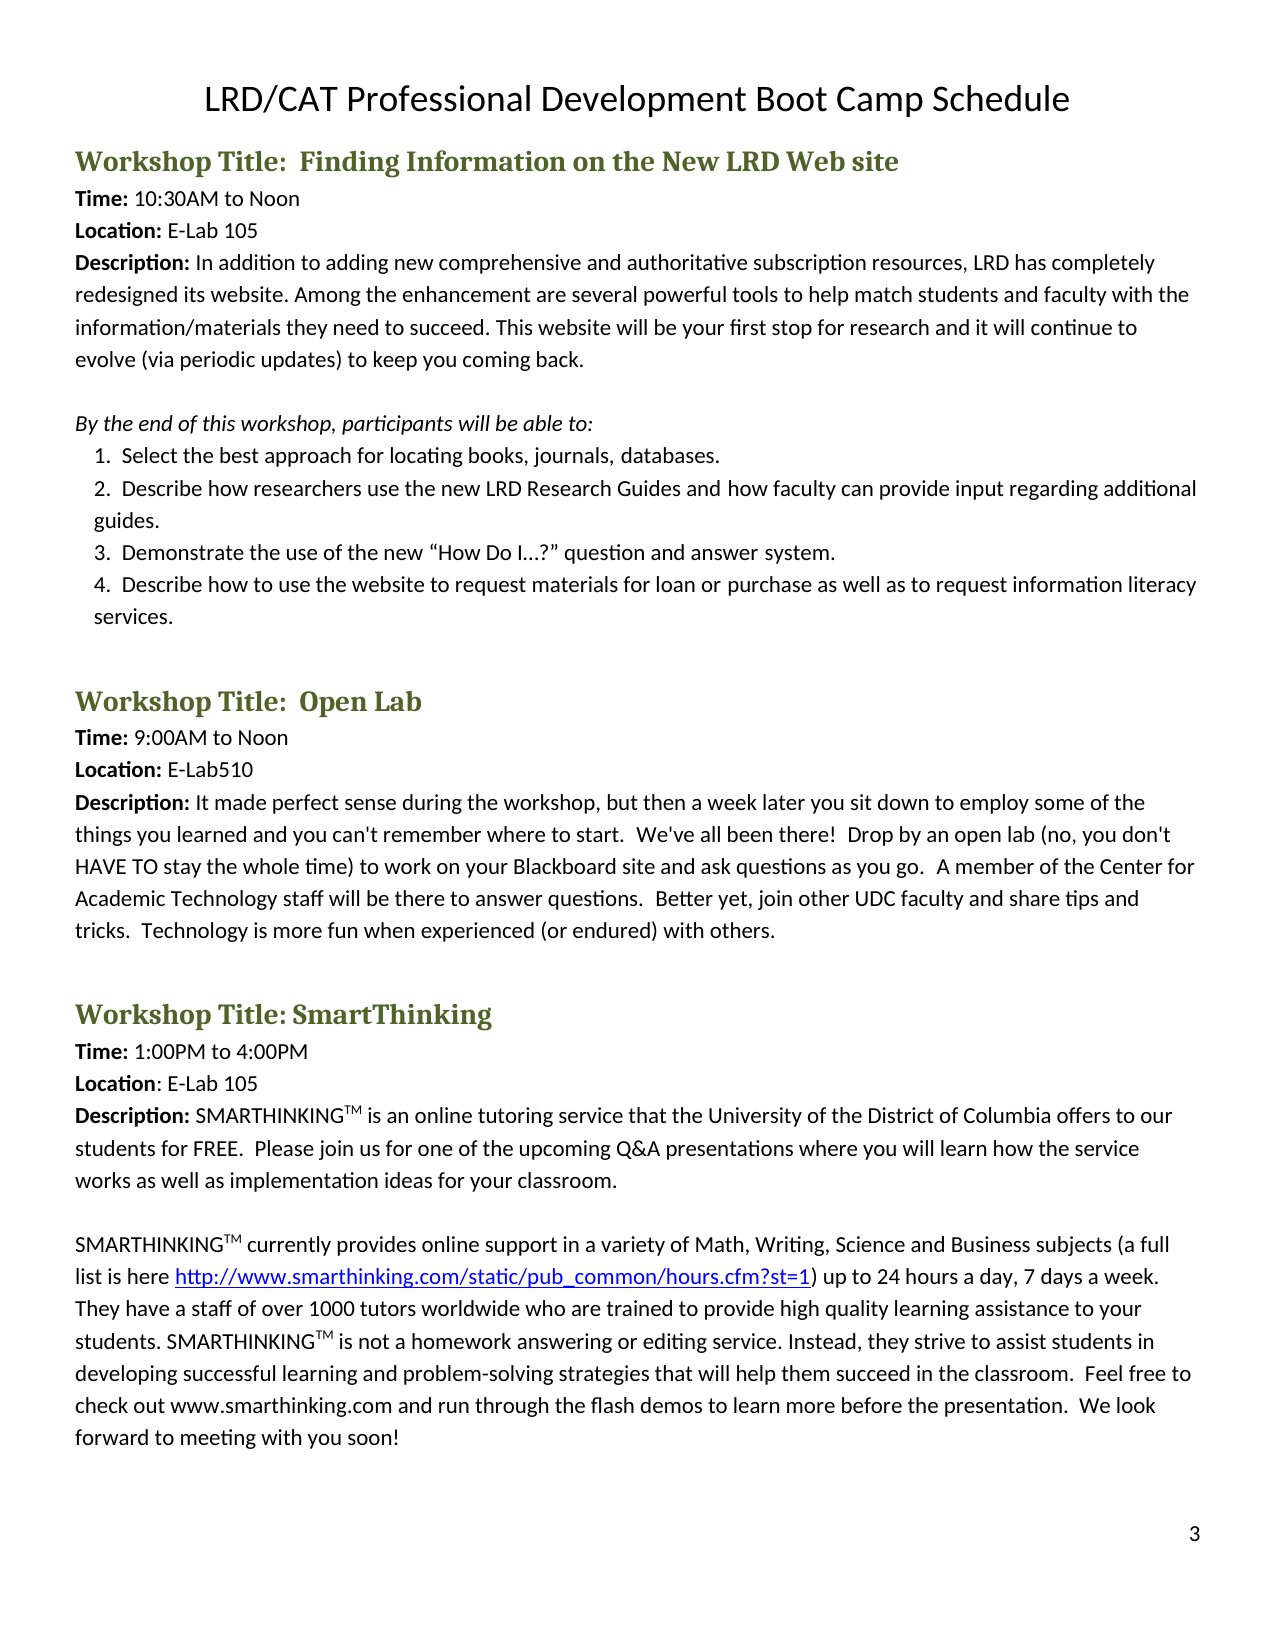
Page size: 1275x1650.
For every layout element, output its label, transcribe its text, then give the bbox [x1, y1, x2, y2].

text SMARTHINKINGTM currently provides online support in a variety of Math, Writing, Science and Business subjects (a full list is here http://www.smarthinking.com/static/pub_common/hours.cfm?st=1) up to 24 hours a day, 7 days a week. They have a staff of over 1000 tutors worldwide who are trained to provide high quality learning assistance to your students. SMARTHINKINGTM is not a homework answering or editing service. Instead, they strive to assist students in developing successful learning and problem-solving strategies that will help them succeed in the classroom. Feel free to check out www.smarthinking.com and run through the flash demos to learn more before the presentation. We look forward to meeting with you soon! [75, 1230, 1200, 1451]
text 2. Describe how researchers use the new LRD Research Guides and how faculty can provide input regarding additional guides. [94, 474, 1200, 534]
text Description: It made perfect sense during the workshop, but then a week later you sit down to employ some of the things you learned and you can't remember where to start. We've all been there! Drop by an open lab (no, you don't HAVE TO stay the whole time) to work on your Blackboard site and ask questions as you go. A member of the Center for Academic Technology staff will be there to answer questions. Better yet, join other UDC faculty and share tips and tricks. Technology is more fun when experienced (or endured) with others. [75, 788, 1200, 944]
text Location: E-Lab 105 [75, 1069, 1200, 1097]
text Time: 1:00PM to 4:00PM [75, 1037, 1200, 1065]
text 4. Describe how to use the website to request materials for loan or purchase as well as to request information literacy services. [94, 570, 1200, 631]
text Description: SMARTHINKINGTM is an online tutoring service that the University of the District of Columbia offers to our students for FREE. Please join us for one of the upcoming Q&A presentations where you will learn how the service works as well as implementation ideas for your classroom. [75, 1101, 1200, 1194]
text 1. Select the best approach for locating books, journals, databases. [94, 442, 1200, 469]
text By the end of this workshop, participants will be able to: [75, 409, 1200, 437]
text Time: 9:00AM to Noon [75, 723, 1200, 751]
subtitle Workshop Title: SmartThinking [75, 998, 1200, 1032]
text Location: E-Lab510 [75, 755, 1200, 783]
text Location: E-Lab 105 [75, 216, 1200, 244]
text 3. Demonstrate the use of the new “How Do I…?” question and answer system. [94, 538, 1200, 566]
subtitle Workshop Title: Open Lab [75, 685, 1200, 718]
subtitle Workshop Title: Finding Information on the New LRD Web site [75, 146, 1200, 179]
text Description: In addition to adding new comprehensive and authoritative subscription resources, LRD has completely redesigned its website. Among the enhancement are several powerful tools to help match students and faculty with the information/materials they need to succeed. This website will be your first stop for research and it will continue to evolve (via periodic updates) to keep you coming back. [75, 248, 1200, 373]
text Time: 10:30AM to Noon [75, 184, 1200, 212]
